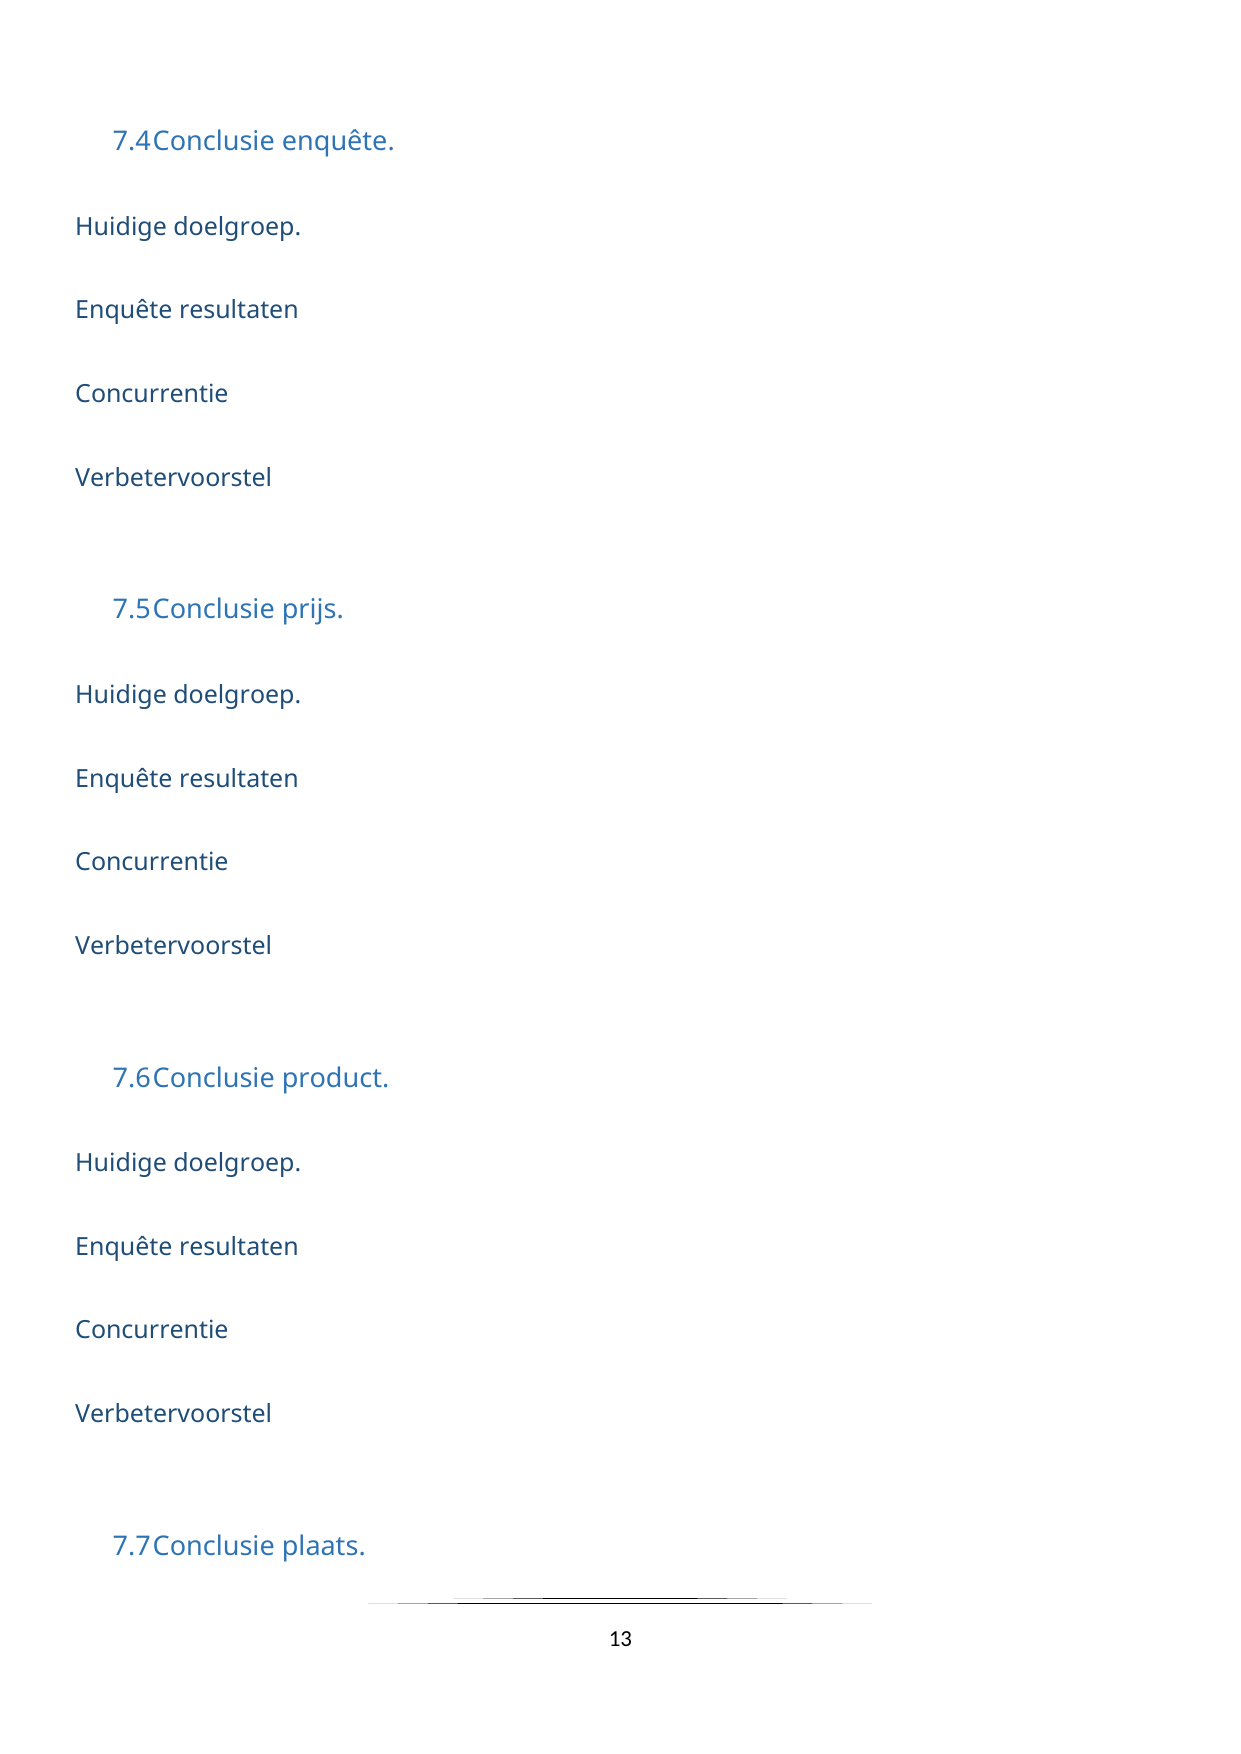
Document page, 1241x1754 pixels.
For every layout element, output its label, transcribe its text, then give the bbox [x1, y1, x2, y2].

subtitle Huidige doelgroep. [75, 677, 1165, 711]
subtitle Concurrentie [75, 376, 1165, 410]
subtitle Concurrentie [75, 844, 1165, 878]
subtitle Enquête resultaten [75, 292, 1165, 326]
subtitle Concurrentie [75, 1312, 1165, 1346]
subtitle Huidige doelgroep. [75, 1145, 1165, 1179]
subtitle Conclusie enquête. [112, 122, 1165, 159]
subtitle Conclusie plaats. [112, 1526, 1165, 1563]
subtitle Enquête resultaten [75, 1228, 1165, 1262]
subtitle Huidige doelgroep. [75, 208, 1165, 243]
subtitle Conclusie prijs. [112, 590, 1165, 627]
subtitle Verbetervoorstel [75, 928, 1165, 962]
subtitle Conclusie product. [112, 1058, 1165, 1095]
subtitle Enquête resultaten [75, 760, 1165, 794]
subtitle Verbetervoorstel [75, 1396, 1165, 1430]
subtitle Verbetervoorstel [75, 459, 1165, 493]
